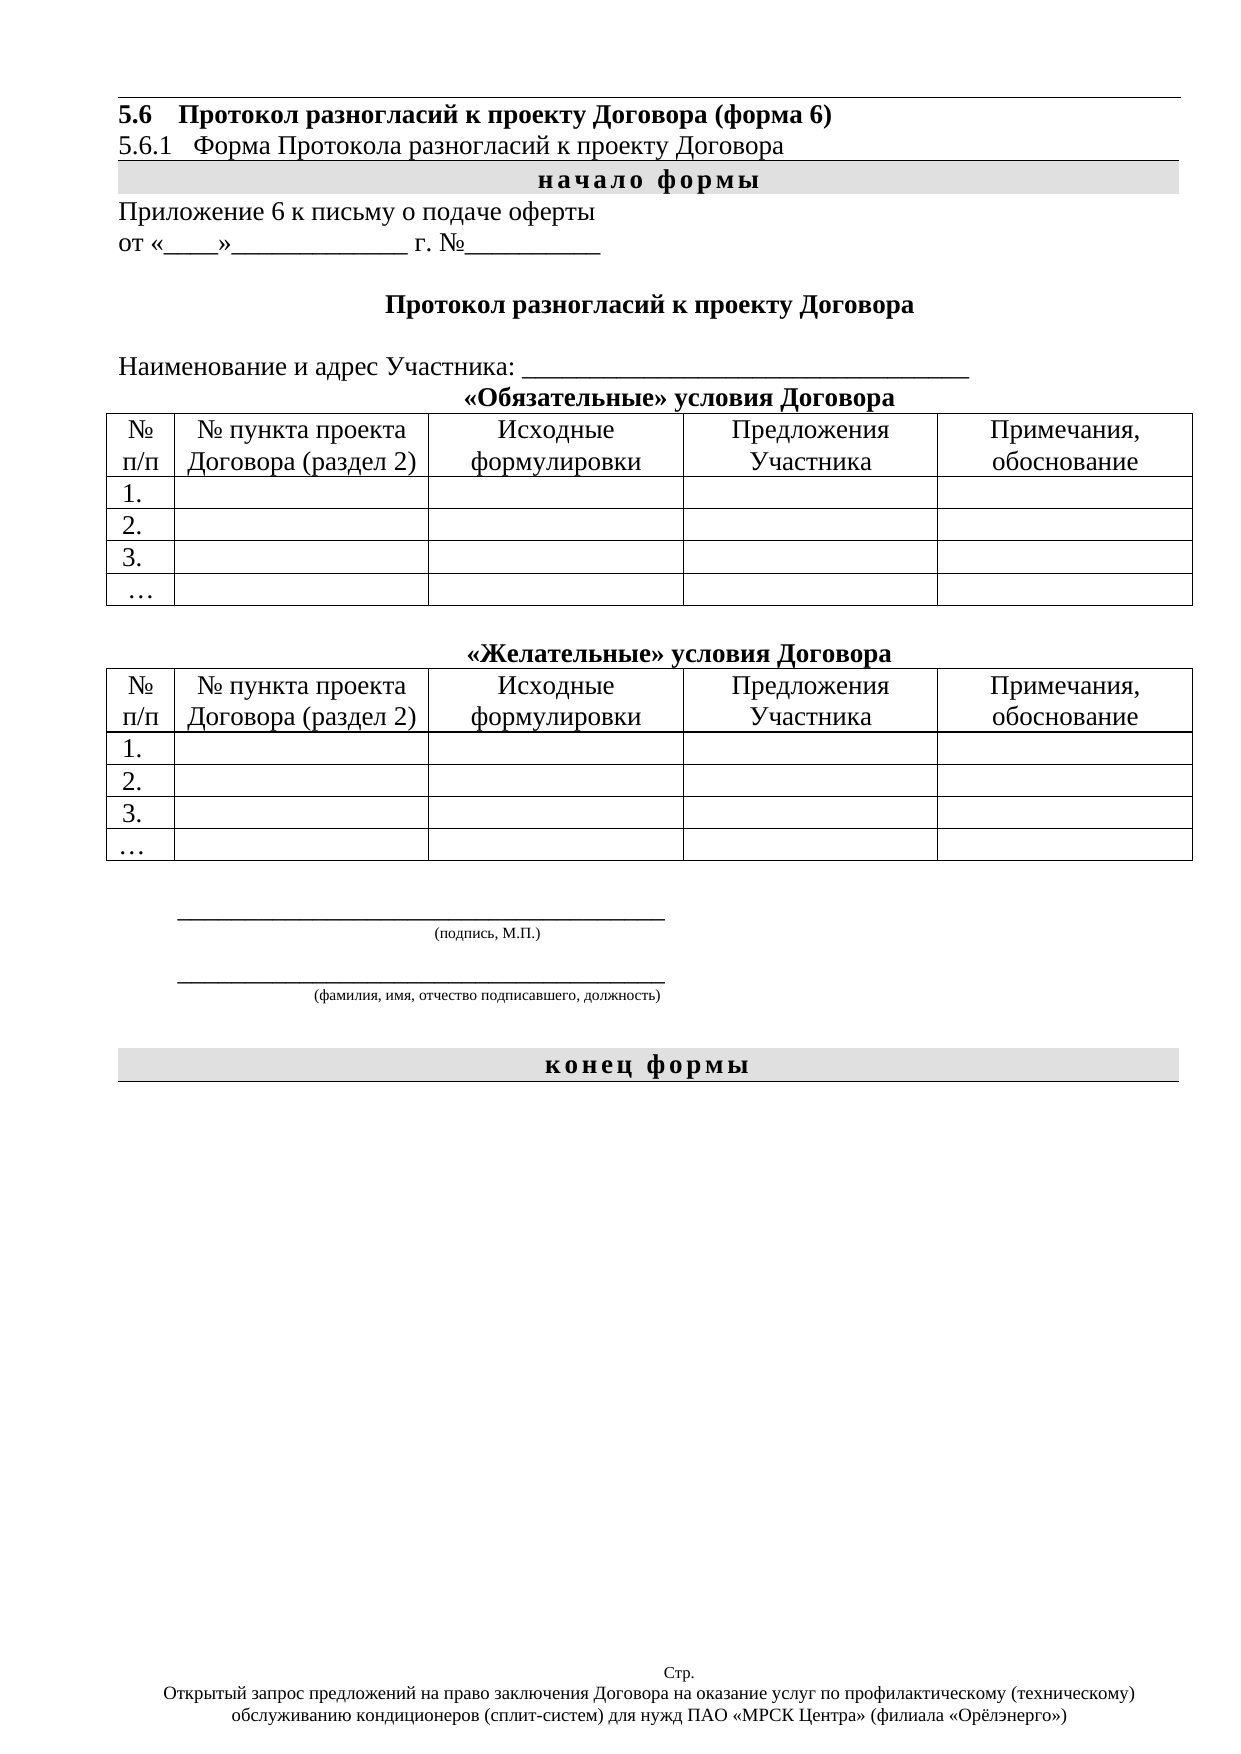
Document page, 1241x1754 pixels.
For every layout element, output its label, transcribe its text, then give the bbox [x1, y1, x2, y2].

text Наименование и адрес Участника: _________________________________ [118, 350, 1181, 381]
table_cell [684, 797, 937, 828]
text ____________________________________ [118, 954, 1181, 986]
table_cell [107, 509, 174, 540]
subtitle Протокол разногласий к проекту Договора (форма 6) [118, 98, 1181, 129]
table_cell [175, 541, 428, 572]
table_cell [175, 574, 428, 605]
table_cell [107, 733, 174, 763]
text начало формы [118, 161, 1179, 194]
table_cell [175, 509, 428, 540]
table_cell [938, 797, 1192, 828]
table_cell [429, 797, 683, 828]
table_cell [684, 765, 937, 796]
text Приложение 6 к письму о подаче оферты от «____»_____________ г. №__________ [118, 194, 1181, 257]
table_cell … [107, 574, 174, 605]
table_cell [684, 477, 937, 508]
table_cell [107, 477, 174, 508]
table_header № п/п [107, 414, 174, 476]
table_cell [429, 829, 683, 860]
table_header Исходные формулировки [429, 669, 683, 731]
table_cell [175, 733, 428, 763]
table_cell [107, 541, 174, 572]
text (фамилия, имя, отчество подписавшего, должность) [118, 986, 797, 1017]
table_cell [938, 477, 1192, 508]
table_cell [429, 509, 683, 540]
table_cell [107, 797, 174, 828]
text «Желательные» условия Договора [118, 637, 1181, 668]
table_header Примечания, обоснование [938, 669, 1192, 731]
table_cell [429, 733, 683, 763]
table_cell … [107, 829, 174, 860]
text ____________________________________ [118, 892, 1181, 923]
table_cell [684, 509, 937, 540]
table_cell [175, 797, 428, 828]
table_header Предложения Участника [684, 669, 937, 731]
table_cell [684, 541, 937, 572]
table_cell [938, 509, 1192, 540]
table_cell [938, 541, 1192, 572]
table_cell [938, 574, 1192, 605]
table_cell [684, 733, 937, 763]
table_cell [429, 765, 683, 796]
text конец формы [118, 1048, 1179, 1081]
table_header Примечания, обоснование [938, 414, 1192, 476]
table_header Предложения Участника [684, 414, 937, 476]
table_header № пункта проекта Договора (раздел 2) [175, 669, 428, 731]
table_cell [684, 574, 937, 605]
table_cell [429, 574, 683, 605]
table_cell [429, 541, 683, 572]
subtitle Форма Протокола разногласий к проекту Договора [118, 129, 1181, 160]
table_cell [175, 765, 428, 796]
table_header № п/п [107, 669, 174, 731]
table_cell [175, 829, 428, 860]
table_header № пункта проекта Договора (раздел 2) [175, 414, 428, 476]
table_cell [175, 477, 428, 508]
table_header Исходные формулировки [429, 414, 683, 476]
table_cell [684, 829, 937, 860]
table_cell [429, 477, 683, 508]
table_cell [938, 829, 1192, 860]
text «Обязательные» условия Договора [118, 381, 1181, 413]
text (подпись, М.П.) [118, 923, 797, 954]
table_cell [938, 765, 1192, 796]
table_cell [107, 765, 174, 796]
table_cell [938, 733, 1192, 763]
text Протокол разногласий к проекту Договора [118, 288, 1181, 319]
